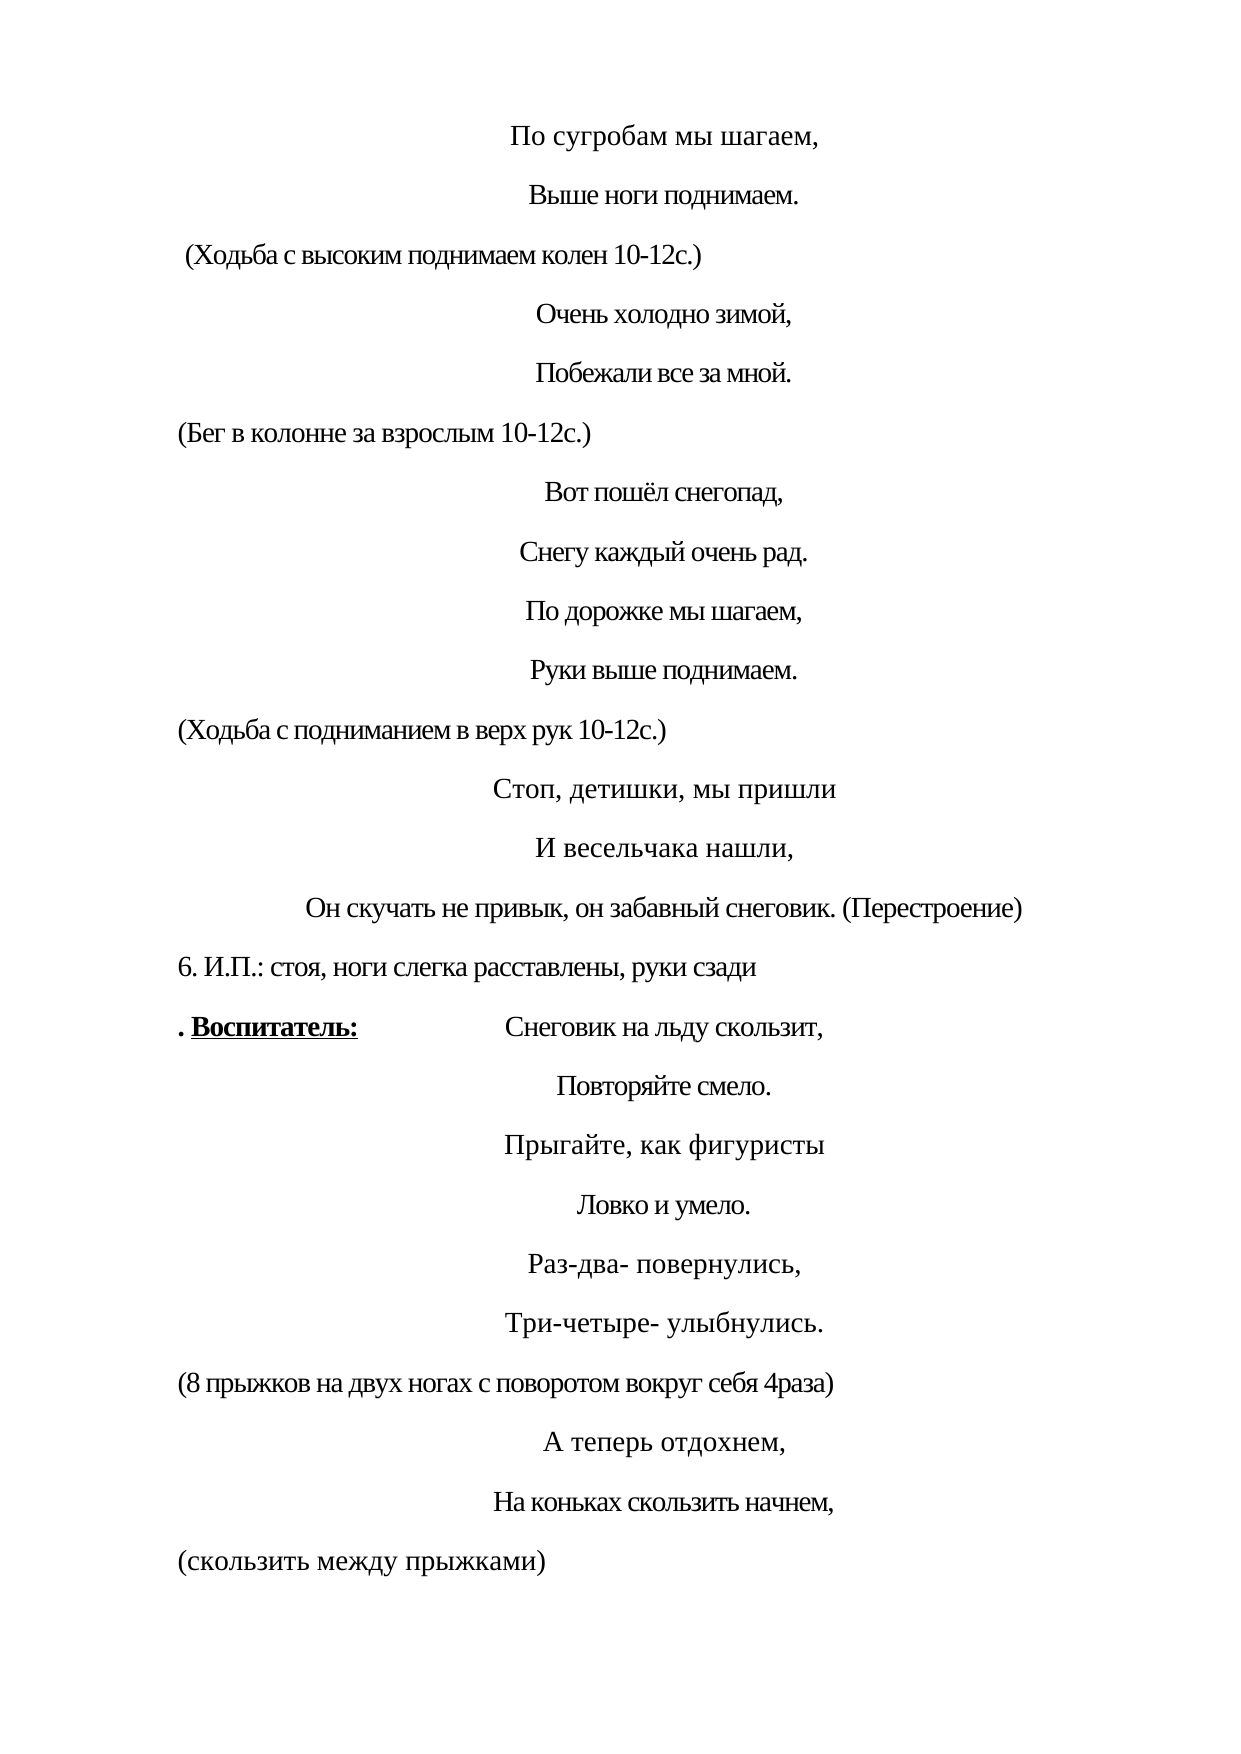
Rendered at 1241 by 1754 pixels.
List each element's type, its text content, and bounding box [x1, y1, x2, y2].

text (Ходьба с подниманием в верх рук 10-12с.) [177, 712, 1152, 745]
text А теперь отдохнем, [177, 1424, 1152, 1458]
text Выше ноги поднимаем. [177, 177, 1152, 211]
text На коньках скользить начнем, [177, 1484, 1152, 1517]
text Очень холодно зимой, [177, 296, 1152, 330]
text Стоп, детишки, мы пришли [177, 771, 1152, 805]
text (Ходьба с высоким поднимаем колен 10-12с.) [177, 237, 1152, 270]
text Ловко и умело. [177, 1187, 1152, 1220]
text Прыгайте, как фигуристы [177, 1127, 1152, 1161]
text По дорожке мы шагаем, [177, 593, 1152, 627]
text (8 прыжков на двух ногах с поворотом вокруг себя 4раза) [177, 1365, 1152, 1398]
text Повторяйте смело. [177, 1068, 1152, 1102]
text . Воспитатель: Снеговик на льду скользит, [177, 1009, 1152, 1042]
text Три-четыре- улыбнулись. [177, 1306, 1152, 1339]
text (Бег в колонне за взрослым 10-12с.) [177, 415, 1152, 448]
text По сугробам мы шагаем, [177, 118, 1152, 152]
text (скользить между прыжками) [177, 1543, 1152, 1577]
text Он скучать не привык, он забавный снеговик. (Перестроение) [177, 890, 1152, 923]
text Руки выше поднимаем. [177, 652, 1152, 686]
text Снегу каждый очень рад. [177, 534, 1152, 567]
text Раз-два- повернулись, [177, 1246, 1152, 1280]
text 6. И.П.: стоя, ноги слегка расставлены, руки сзади [177, 949, 1152, 983]
text Вот пошёл снегопад, [177, 474, 1152, 508]
text Побежали все за мной. [177, 356, 1152, 389]
text И весельчака нашли, [177, 831, 1152, 864]
